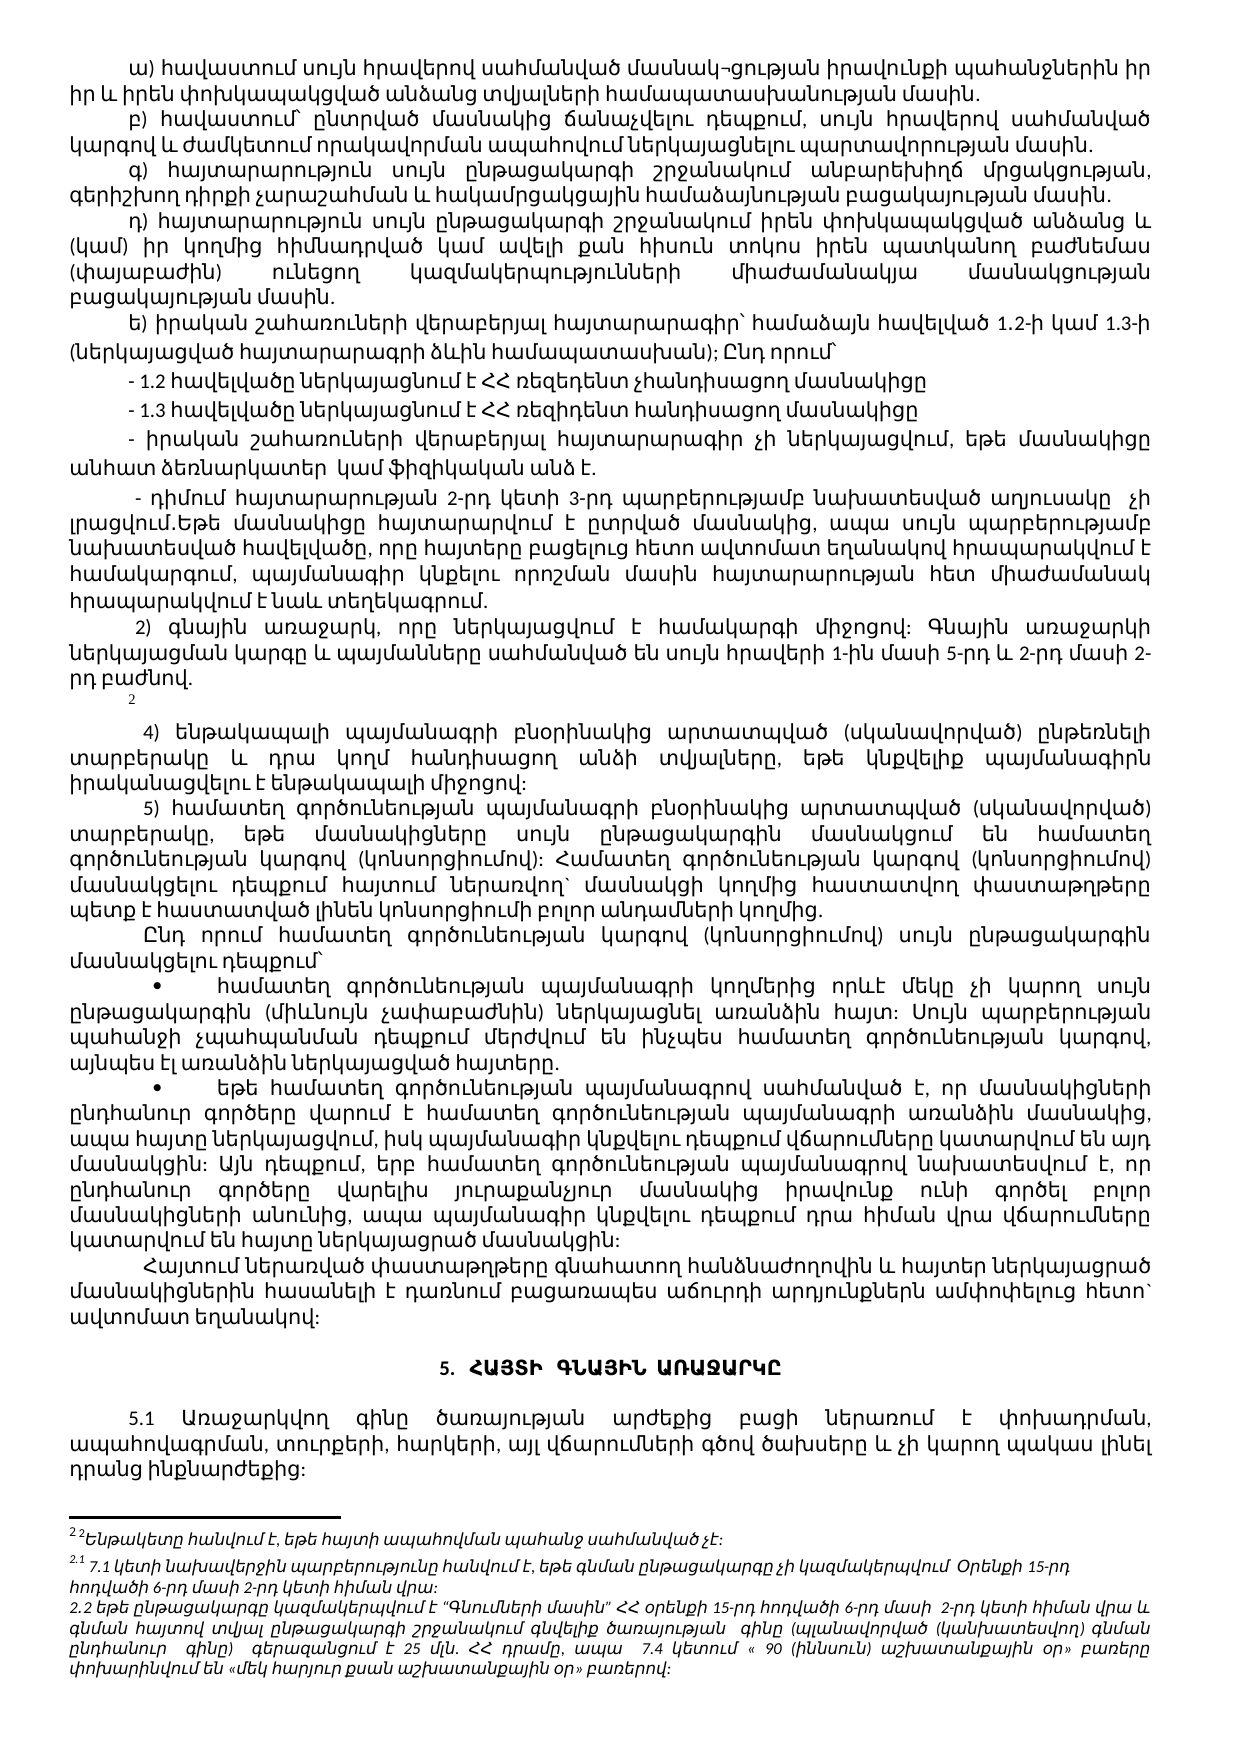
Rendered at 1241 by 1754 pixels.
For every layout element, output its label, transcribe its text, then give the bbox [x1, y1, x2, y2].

list եթե համատեղ գործունեության պայմանագրով սահմանված է, որ մասնակիցների ընդհանուր գործերը վարում է համատեղ գործունեության պայմանագրի առանձին մասնակից, ապա հայտը ներկայացվում, իսկ պայմանագիր կնքվելու դեպքում վճարումները կատարվում են այդ մասնակցին: Այն դեպքում, երբ համատեղ գործունեության պայմանագրով նախատեսվում է, որ ընդհանուր գործերը վարելիս յուրաքանչյուր մասնակից իրավունք ունի գործել բոլոր մասնակիցների անունից, ապա պայմանագիր կնքվելու դեպքում դրա հիման վրա վճարումները կատարվում են հայտը ներկայացրած մասնակցին: [69, 1075, 1152, 1253]
text Ընդ որում համատեղ գործունեության կարգով (կոնսորցիումով) սույն ընթացակարգին մասնակցելու դեպքում՝ [69, 923, 1152, 973]
text - իրական շահառուների վերաբերյալ հայտարարագիր չի ներկայացվում, եթե մասնակիցը անհատ ձեռնարկատեր կամ ֆիզիկական անձ է. [69, 426, 1152, 481]
text - 1.3 հավելվածը ներկայացնում է ՀՀ ռեզիդենտ հանդիսացող մասնակիցը [69, 397, 1152, 423]
text 2) գնային առաջարկ, որը ներկայացվում է համակարգի միջոցով: Գնային առաջարկի ներկայացման կարգը և պայմանները սահմանված են սույն հրավերի 1-ին մասի 5-րդ և 2-րդ մասի 2-րդ բաժնով. [69, 614, 1152, 691]
text 5) համատեղ գործունեության պայմանագրի բնօրինակից արտատպված (սկանավորված) տարբերակը, եթե մասնակիցները սույն ընթացակարգին մասնակցում են համատեղ գործունեության կարգով (կոնսորցիումով): Համատեղ գործունեության կարգով (կոնսորցիումով) մասնակցելու դեպքում հայտում ներառվող` մասնակցի կողմից հաստատվող փաստաթղթերը պետք է հաստատված լինեն կոնսորցիումի բոլոր անդամների կողմից. [69, 796, 1152, 923]
text 4) ենթակապալի պայմանագրի բնօրինակից արտատպված (սկանավորված) ընթեռնելի տարբերակը և դրա կողմ հանդիսացող անձի տվյալները, եթե կնքվելիք պայմանագիրն իրականացվելու է ենթակապալի միջոցով: [69, 719, 1152, 796]
text - դիմում հայտարարության 2-րդ կետի 3-րդ պարբերությամբ նախատեսված աղյուսակը չի լրացվում․Եթե մասնակիցը հայտարարվում է ըտրված մասնակից, ապա սույն պարբերությամբ նախատեսված հավելվածը, որը հայտերը բացելուց հետո ավտոմատ եղանակով հրապարակվում է համակարգում, պայմանագիր կնքելու որոշման մասին հայտարարության հետ միաժամանակ հրապարակվում է նաև տեղեկագրում. [69, 485, 1152, 614]
text բ) հավաստում՝ ընտրված մասնակից ճանաչվելու դեպքում, սույն հրավերով սահմանված կարգով և ժամկետում որակավորման ապահովում ներկայացնելու պարտավորության մասին. [69, 106, 1152, 157]
list համատեղ գործունեության պայմանագրի կողմերից որևէ մեկը չի կարող սույն ընթացակարգին (միևնույն չափաբաժնին) ներկայացնել առանձին հայտ: Սույն պարբերության պահանջի չպահպանման դեպքում մերժվում են ինչպես համատեղ գործունեության կարգով, այնպես էլ առանձին ներկայացված հայտերը. [69, 973, 1152, 1075]
text ե) իրական շահառուների վերաբերյալ հայտարարագիր՝ համաձայն հավելված 1․2-ի կամ 1.3-ի (ներկայացված հայտարարագրի ձևին համապատասխան); Ընդ որում՝ [69, 310, 1152, 364]
text գ) հայտարարություն սույն ընթացակարգի շրջանակում անբարեխիղճ մրցակցության, գերիշխող դիրքի չարաշահման և հակամրցակցային համաձայնության բացակայության մասին. [69, 157, 1152, 208]
text դ) հայտարարություն սույն ընթացակարգի շրջանակում իրեն փոխկապակցված անձանց և (կամ) իր կողմից հիմնադրված կամ ավելի քան հիսուն տոկոս իրեն պատկանող բաժնեմաս (փայաբաժին) ունեցող կազմակերպությունների միաժամանակյա մասնակցության բացակայության մասին. [69, 208, 1152, 310]
text Հայտում ներառված փաստաթղթերը գնահատող հանձնաժողովին և հայտեր ներկայացրած մասնակիցներին հասանելի է դառնում բացառապես աճուրդի արդյունքներն ամփոփելուց հետո` ավտոմատ եղանակով: [69, 1253, 1152, 1329]
text ա) հավաստում սույն հրավերով սահմանված մասնակ¬ցության իրավունքի պահանջներին իր իր և իրեն փոխկապակցված անձանց տվյալների համապատասխանության մասին. [69, 56, 1152, 106]
text 5.1 Առաջարկվող գինը ծառայության արժեքից բացի ներառում է փոխադրման, ապահովագրման, տուրքերի, հարկերի, այլ վճարումների գծով ծախսերը և չի կարող պակաս լինել դրանց ինքնարժեքից: [69, 1406, 1152, 1482]
text - 1.2 հավելվածը ներկայացնում է ՀՀ ռեզեդենտ չհանդիսացող մասնակիցը [69, 368, 1152, 393]
text 5. ՀԱՅՏԻ ԳՆԱՅԻՆ ԱՌԱՋԱՐԿԸ [69, 1355, 1152, 1380]
